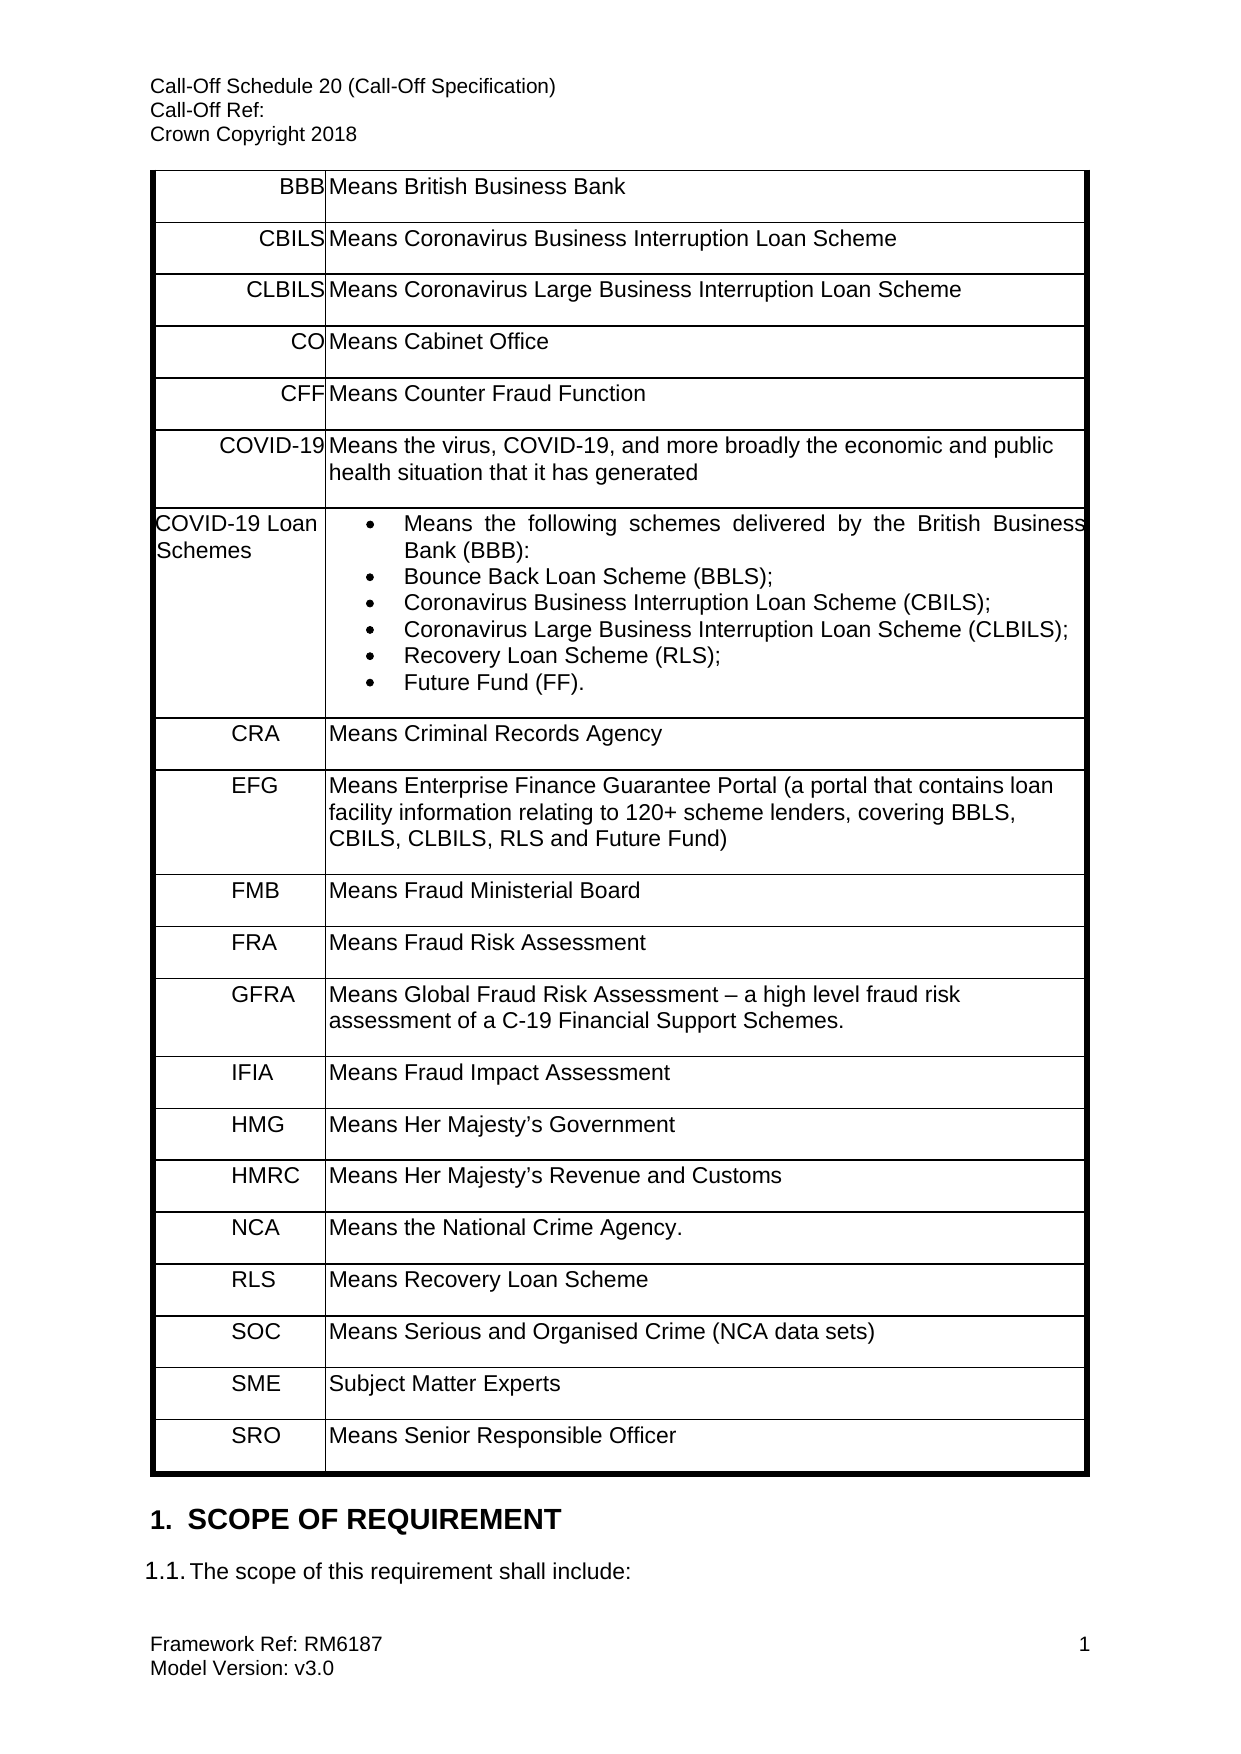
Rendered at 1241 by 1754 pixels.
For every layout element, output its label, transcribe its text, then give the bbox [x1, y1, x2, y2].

table_cell Means Her Majesty’s Government [326, 1109, 1084, 1159]
table_cell Means Serious and Organised Crime (NCA data sets) [326, 1317, 1084, 1367]
table_cell Means Her Majesty’s Revenue and Customs [326, 1161, 1084, 1211]
table_cell Means Enterprise Finance Guarantee Portal (a portal that contains loan facility information relating to 120+ scheme lenders, covering BBLS, CBILS, CLBILS, RLS and Future Fund) [326, 771, 1084, 874]
table_cell EFG [156, 771, 325, 874]
table_cell CFF [156, 379, 325, 429]
table_cell GFRA [156, 979, 325, 1056]
subtitle SCOPE OF REQUIREMENT [150, 1502, 1090, 1535]
table_cell Subject Matter Experts [326, 1368, 1084, 1419]
table_cell CRA [156, 719, 325, 769]
table_cell FRA [156, 927, 325, 977]
table_cell Means Coronavirus Business Interruption Loan Scheme [326, 223, 1084, 273]
table_cell HMG [156, 1109, 325, 1159]
table_cell COVID-19 [156, 431, 325, 507]
table_cell COVID-19 Loan Schemes [156, 509, 325, 717]
table_cell Means British Business Bank [326, 171, 1084, 221]
table_cell Means Fraud Risk Assessment [326, 927, 1084, 977]
table_cell CBILS [156, 223, 325, 273]
table_cell IFIA [156, 1057, 325, 1107]
table_cell HMRC [156, 1161, 325, 1211]
list The scope of this requirement shall include: [144, 1556, 1090, 1585]
table_cell Means Criminal Records Agency [326, 719, 1084, 769]
table_cell CO [156, 327, 325, 377]
table_cell Means the following schemes delivered by the British Business Bank (BBB): Bounce Back Loan Scheme (BBLS); Coronavirus Business Interruption Loan Scheme (CBILS); Coronavirus Large Business Interruption Loan Scheme (CLBILS); Recovery Loan Scheme (RLS); Future Fund (FF). [326, 509, 1084, 717]
table_cell Means Fraud Ministerial Board [326, 875, 1084, 926]
table_cell SME [156, 1368, 325, 1419]
table_cell Means Senior Responsible Officer [326, 1420, 1084, 1471]
table_cell RLS [156, 1265, 325, 1315]
table_cell SRO [156, 1420, 325, 1471]
table_cell Means Fraud Impact Assessment [326, 1057, 1084, 1107]
table_cell BBB [156, 171, 325, 221]
table_cell Means Global Fraud Risk Assessment – a high level fraud risk assessment of a C-19 Financial Support Schemes. [326, 979, 1084, 1056]
table_cell Means Recovery Loan Scheme [326, 1265, 1084, 1315]
table_cell Means the virus, COVID-19, and more broadly the economic and public health situation that it has generated [326, 431, 1084, 507]
table_cell FMB [156, 875, 325, 926]
table_cell Means Coronavirus Large Business Interruption Loan Scheme [326, 275, 1084, 325]
table_cell Means Counter Fraud Function [326, 379, 1084, 429]
table_cell Means the National Crime Agency. [326, 1213, 1084, 1263]
table_cell SOC [156, 1317, 325, 1367]
table_cell CLBILS [156, 275, 325, 325]
table_cell NCA [156, 1213, 325, 1263]
table_cell Means Cabinet Office [326, 327, 1084, 377]
